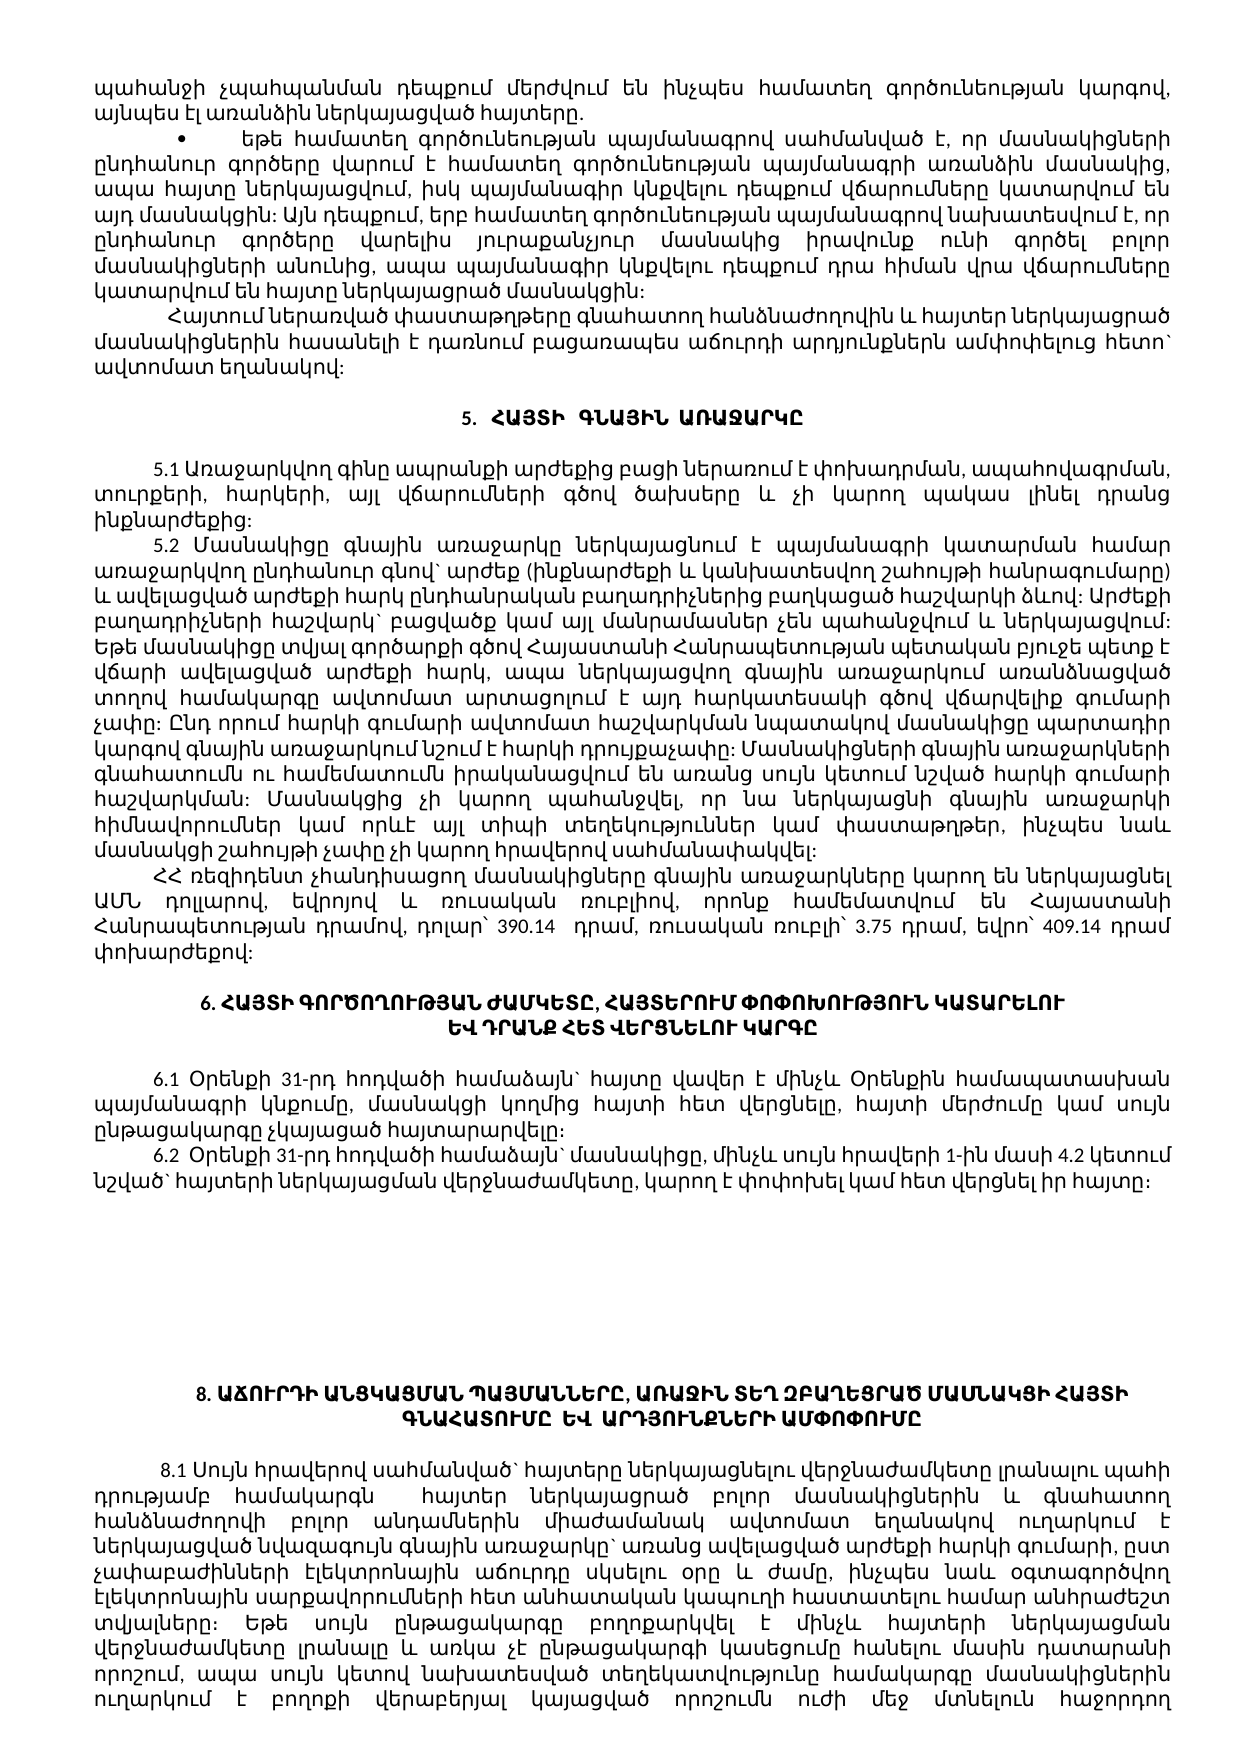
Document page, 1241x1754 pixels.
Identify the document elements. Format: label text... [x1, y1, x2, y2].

text 6. ՀԱՅՏԻ ԳՈՐԾՈՂՈՒԹՅԱՆ ԺԱՄԿԵՏԸ, ՀԱՅՏԵՐՈՒՄ ՓՈՓՈԽՈՒԹՅՈՒՆ ԿԱՏԱՐԵԼՈՒ [94, 990, 1171, 1015]
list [94, 75, 1171, 126]
text 8. ԱՃՈՒՐԴԻ ԱՆՑԿԱՑՄԱՆ ՊԱՅՄԱՆՆԵՐԸ, ԱՌԱՋԻՆ ՏԵՂ ԶԲԱՂԵՑՐԱԾ ՄԱՍՆԱԿՑԻ ՀԱՅՏԻ [94, 1381, 1171, 1407]
list եթե համատեղ գործունեության պայմանագրով սահմանված է, որ մասնակիցների ընդհանուր գործերը վարում է համատեղ գործունեության պայմանագրի առանձին մասնակից, ապա հայտը ներկայացվում, իսկ պայմանագիր կնքվելու դեպքում վճարումները կատարվում են այդ մասնակցին: Այն դեպքում, երբ համատեղ գործունեության պայմանագրով նախատեսվում է, որ ընդհանուր գործերը վարելիս յուրաքանչյուր մասնակից իրավունք ունի գործել բոլոր մասնակիցների անունից, ապա պայմանագիր կնքվելու դեպքում դրա հիման վրա վճարումները կատարվում են հայտը ներկայացրած մասնակցին: [94, 126, 1171, 304]
text ԵՎ ԴՐԱՆՔ ՀԵՏ ՎԵՐՑՆԵԼՈՒ ԿԱՐԳԸ [94, 1015, 1171, 1041]
text 6.2 Օրենքի 31-րդ հոդվածի համաձայն` մասնակիցը, մինչև սույն հրավերի 1-ին մասի 4.2 կետում նշված` հայտերի ներկայացման վերջնաժամկետը, կարող է փոփոխել կամ հետ վերցնել իր հայտը։ [94, 1142, 1171, 1193]
text ՀՀ ռեզիդենտ չհանդիսացող մասնակիցները գնային առաջարկները կարող են ներկայացնել ԱՄՆ դոլլարով, եվրոյով և ռուսական ռուբլիով, որոնք համեմատվում են Հայաստանի Հանրապետության դրամով, դոլար՝ 390.14 դրամ, ռուսական ռուբլի՝ 3.75 դրամ, եվրո՝ 409.14 դրամ փոխարժեքով: [94, 863, 1171, 964]
text 5.2 Մասնակիցը գնային առաջարկը ներկայացնում է պայմանագրի կատարման համար առաջարկվող ընդհանուր գնով` արժեք (ինքնարժեքի և կանխատեսվող շահույթի հանրագումարը) և ավելացված արժեքի հարկ ընդհանրական բաղադրիչներից բաղկացած հաշվարկի ձևով: Արժեքի բաղադրիչների հաշվարկ` բացվածք կամ այլ մանրամասներ չեն պահանջվում և ներկայացվում: Եթե մասնակիցը տվյալ գործարքի գծով Հայաստանի Հանրապետության պետական բյուջե պետք է վճարի ավելացված արժեքի հարկ, ապա ներկայացվող գնային առաջարկում առանձնացված տողով համակարգը ավտոմատ արտացոլում է այդ հարկատեսակի գծով վճարվելիք գումարի չափը: Ընդ որում հարկի գումարի ավտոմատ հաշվարկման նպատակով մասնակիցը պարտադիր կարգով գնային առաջարկում նշում է հարկի դրույքաչափը: Մասնակիցների գնային առաջարկների գնահատումն ու համեմատումն իրականացվում են առանց սույն կետում նշված հարկի գումարի հաշվարկման: Մասնակցից չի կարող պահանջվել, որ նա ներկայացնի գնային առաջարկի հիմնավորումներ կամ որևէ այլ տիպի տեղեկություններ կամ փաստաթղթեր, ինչպես նաև մասնակցի շահույթի չափը չի կարող հրավերով սահմանափակվել: [94, 532, 1171, 863]
text ԳՆԱՀԱՏՈՒՄԸ ԵՎ ԱՐԴՅՈՒՆՔՆԵՐԻ ԱՄՓՈՓՈՒՄԸ [94, 1407, 1171, 1432]
text 5.1 Առաջարկվող գինը ապրանքի արժեքից բացի ներառում է փոխադրման, ապահովագրման, տուրքերի, հարկերի, այլ վճարումների գծով ծախսերը և չի կարող պակաս լինել դրանց ինքնարժեքից: [94, 456, 1171, 532]
text Հայտում ներառված փաստաթղթերը գնահատող հանձնաժողովին և հայտեր ներկայացրած մասնակիցներին հասանելի է դառնում բացառապես աճուրդի արդյունքներն ամփոփելուց հետո` ավտոմատ եղանակով: [94, 304, 1171, 380]
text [94, 1457, 1171, 1712]
text 5. ՀԱՅՏԻ ԳՆԱՅԻՆ ԱՌԱՋԱՐԿԸ [94, 405, 1171, 431]
text 6.1 Օրենքի 31-րդ հոդվածի համաձայն` հայտը վավեր է մինչև Օրենքին համապատասխան պայմանագրի կնքումը, մասնակցի կողմից հայտի հետ վերցնելը, հայտի մերժումը կամ սույն ընթացակարգը չկայացած հայտարարվելը։ [94, 1066, 1171, 1142]
